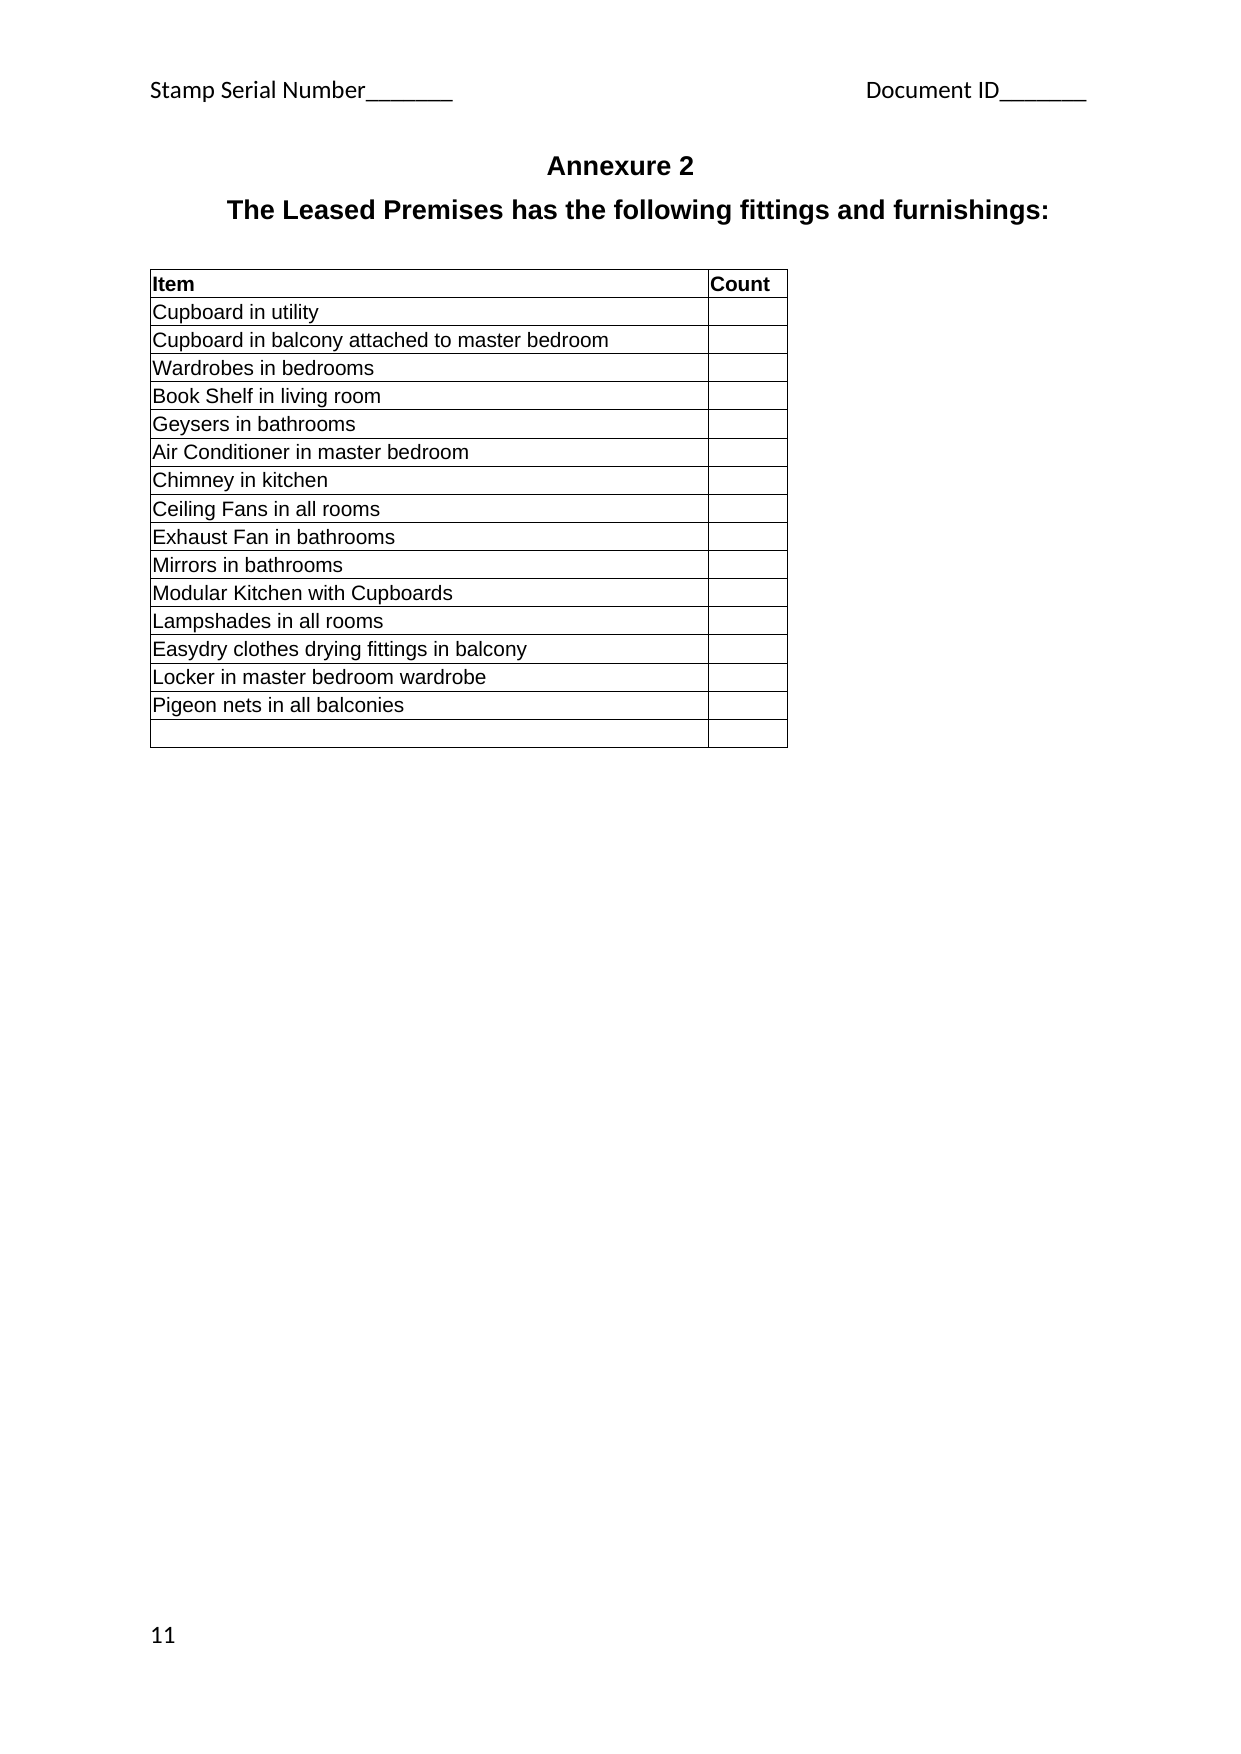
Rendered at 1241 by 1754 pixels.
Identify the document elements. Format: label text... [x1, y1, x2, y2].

table_cell [709, 579, 787, 606]
table_cell Chimney in kitchen [151, 467, 708, 494]
table_cell [709, 607, 787, 634]
table_cell Ceiling Fans in all rooms [151, 495, 708, 522]
table_cell Pigeon nets in all balconies [151, 692, 708, 719]
table_cell [709, 664, 787, 691]
table_header Count [709, 270, 787, 297]
table_cell [709, 298, 787, 325]
table_cell Locker in master bedroom wardrobe [151, 664, 708, 691]
table_cell Geysers in bathrooms [151, 410, 708, 437]
table_cell [709, 326, 787, 353]
table_cell Lampshades in all rooms [151, 607, 708, 634]
table_cell [709, 495, 787, 522]
table_cell [709, 692, 787, 719]
table_cell [151, 720, 708, 747]
table_cell [709, 382, 787, 409]
table_cell Cupboard in utility [151, 298, 708, 325]
text The Leased Premises has the following fittings and furnishings: [150, 181, 1126, 225]
table_cell [709, 467, 787, 494]
table_cell Easydry clothes drying fittings in balcony [151, 635, 708, 662]
text Annexure 2 [150, 150, 1090, 181]
table_cell [709, 439, 787, 466]
table_cell Mirrors in bathrooms [151, 551, 708, 578]
table_cell Book Shelf in living room [151, 382, 708, 409]
table_cell [709, 410, 787, 437]
table_cell Air Conditioner in master bedroom [151, 439, 708, 466]
table_cell Modular Kitchen with Cupboards [151, 579, 708, 606]
table_header Item [151, 270, 708, 297]
table_cell [709, 551, 787, 578]
table_cell [709, 354, 787, 381]
table_cell Wardrobes in bedrooms [151, 354, 708, 381]
table_cell Cupboard in balcony attached to master bedroom [151, 326, 708, 353]
table_cell [709, 635, 787, 662]
table_cell [709, 720, 787, 747]
table_cell Exhaust Fan in bathrooms [151, 523, 708, 550]
table_cell [709, 523, 787, 550]
